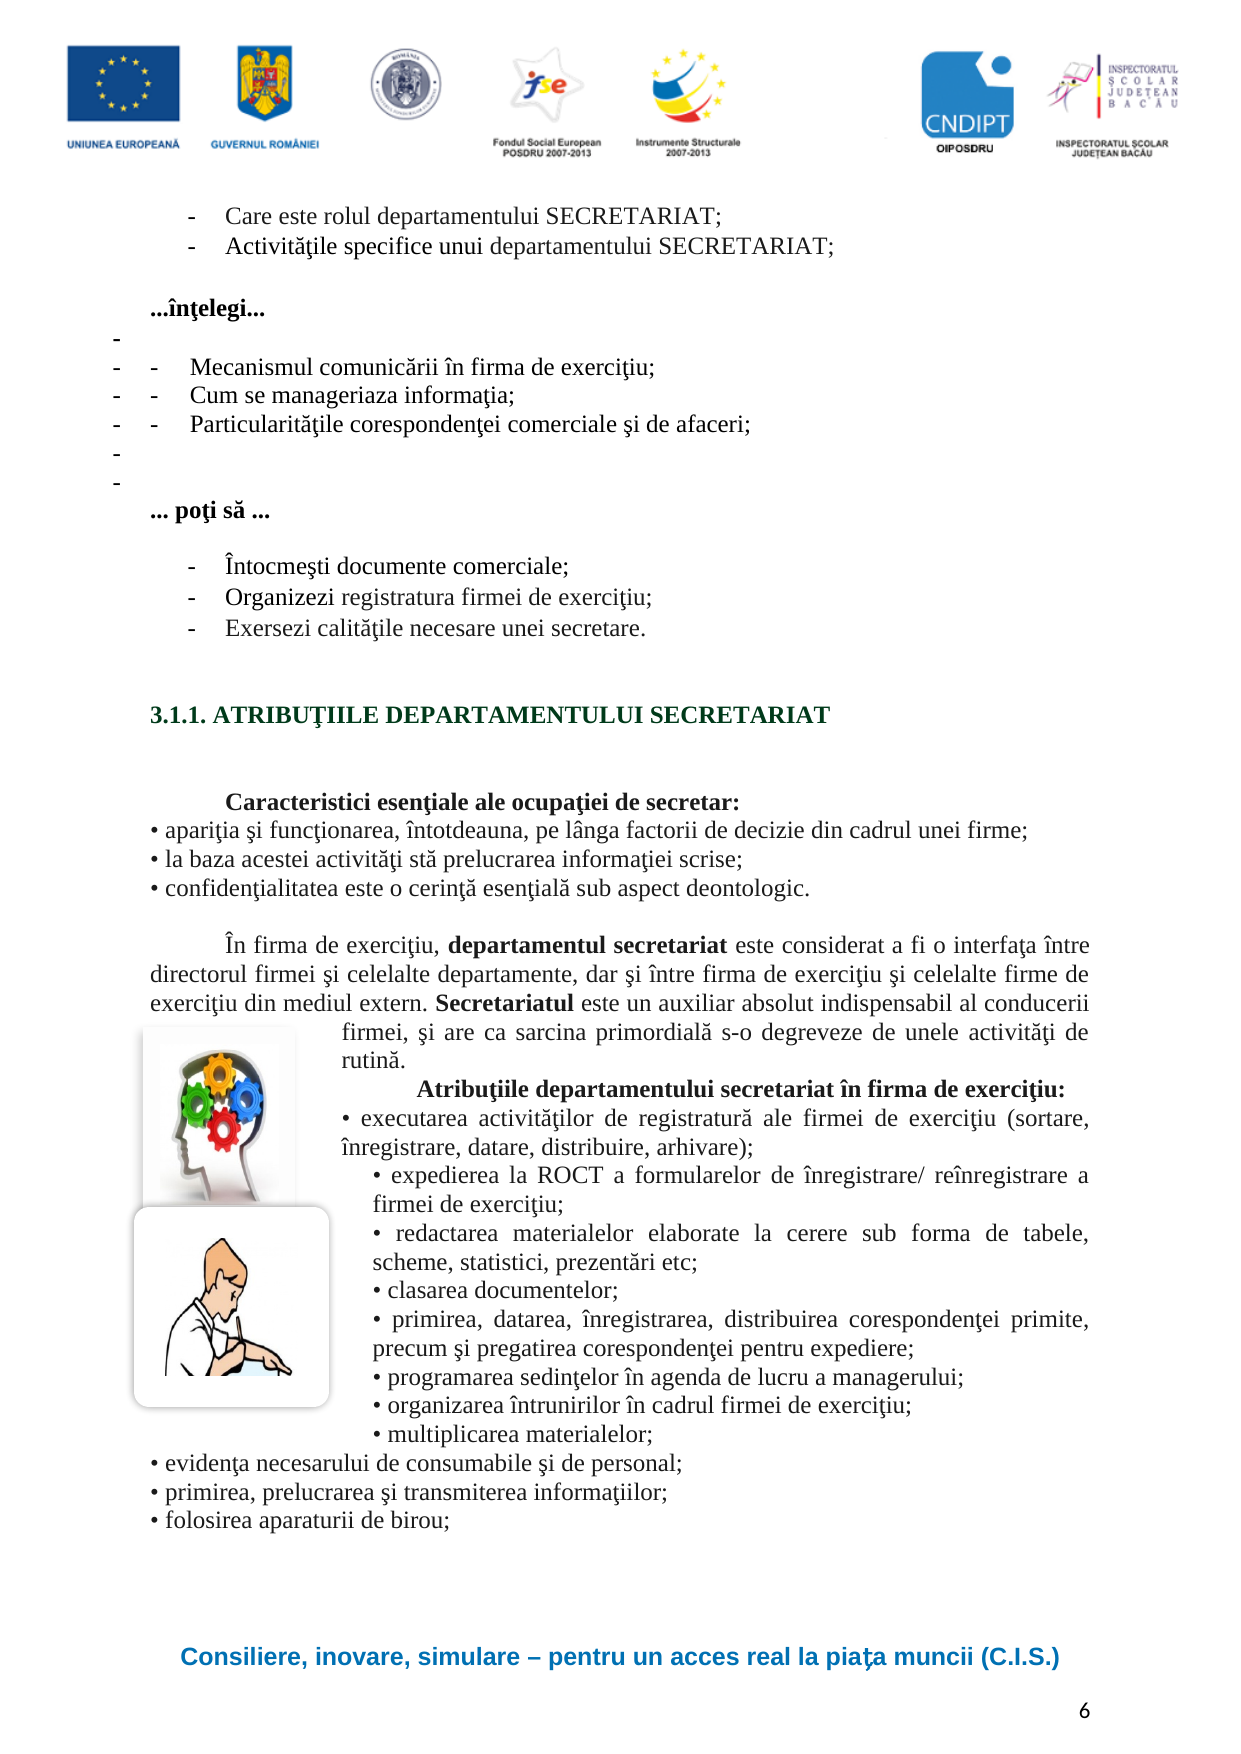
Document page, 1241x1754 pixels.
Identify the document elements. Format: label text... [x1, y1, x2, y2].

text Caracteristici esenţiale ale ocupaţiei de secretar: [150, 787, 1090, 815]
text • apariţia şi funcţionarea, întotdeauna, pe lânga factorii de decizie din cadrul unei firme; [150, 815, 1090, 844]
text • clasarea documentelor; [334, 1275, 1090, 1304]
text • multiplicarea materialelor; [150, 1419, 1090, 1448]
text • programarea sedinţelor în agenda de lucru a managerului; [334, 1362, 1090, 1390]
text • la baza acestei activităţi stă prelucrarea informaţiei scrise; [150, 844, 1090, 873]
list Exersezi calităţile necesare unei secretare. [187, 612, 1090, 643]
list - Cum se manageriaza informaţia; [112, 381, 1090, 409]
text Atribuţiile departamentului secretariat în firma de exerciţiu: [296, 1074, 1090, 1103]
text • executarea activităţilor de registratură ale firmei de exerciţiu (sortare, înregistrare, datare, distribuire, arhivare); [296, 1103, 1090, 1160]
picture [160, 1044, 279, 1205]
text • redactarea materialelor elaborate la cerere sub forma de tabele, scheme, statistici, prezentări etc; [333, 1218, 1090, 1275]
text ... poţi să ... [150, 496, 1090, 524]
list - Mecanismul comunicării în firma de exerciţiu; [112, 352, 1090, 381]
text ...înţelegi... [150, 292, 1090, 323]
text • organizarea întrunirilor în cadrul firmei de exerciţiu; [150, 1390, 1090, 1419]
list - Particularităţile corespondenţei comerciale şi de afaceri; [112, 409, 1090, 438]
picture [18, 18, 1219, 177]
list Care este rolul departamentului SECRETARIAT; [187, 201, 1090, 230]
text • confidenţialitatea este o cerinţă esenţială sub aspect deontologic. [150, 873, 1090, 902]
list Întocmeşti documente comerciale; [187, 549, 1090, 581]
text • primirea, datarea, înregistrarea, distribuirea corespondenţei primite, precum şi pregatirea corespondenţei pentru expediere; [334, 1304, 1090, 1362]
list Organizezi registratura firmei de exerciţiu; [187, 581, 1090, 612]
picture [165, 1238, 298, 1376]
text • evidenţa necesarului de consumabile şi de personal; [150, 1448, 1090, 1477]
list Activităţile specifice unui departamentului SECRETARIAT; [187, 230, 1090, 261]
text În firma de exerciţiu, departamentul secretariat este considerat a fi o interfaţa între directorul firmei şi celelalte departamente, dar şi între firma de exerciţiu şi celelalte firme de exerciţiu din mediul extern. Secretariatul este un auxiliar absolut indispensabil al conducerii firmei, şi are ca sarcina primordială s-o degreveze de unele activităţi de rutină. [150, 930, 1090, 1074]
text 3.1.1. ATRIBUŢIILE DEPARTAMENTULUI SECRETARIAT [150, 700, 1090, 729]
text • expedierea la ROCT a formularelor de înregistrare/ reînregistrare a firmei de exerciţiu; [296, 1160, 1090, 1218]
text • primirea, prelucrarea şi transmiterea informaţiilor; [150, 1477, 1090, 1505]
text • folosirea aparaturii de birou; [150, 1505, 1090, 1534]
